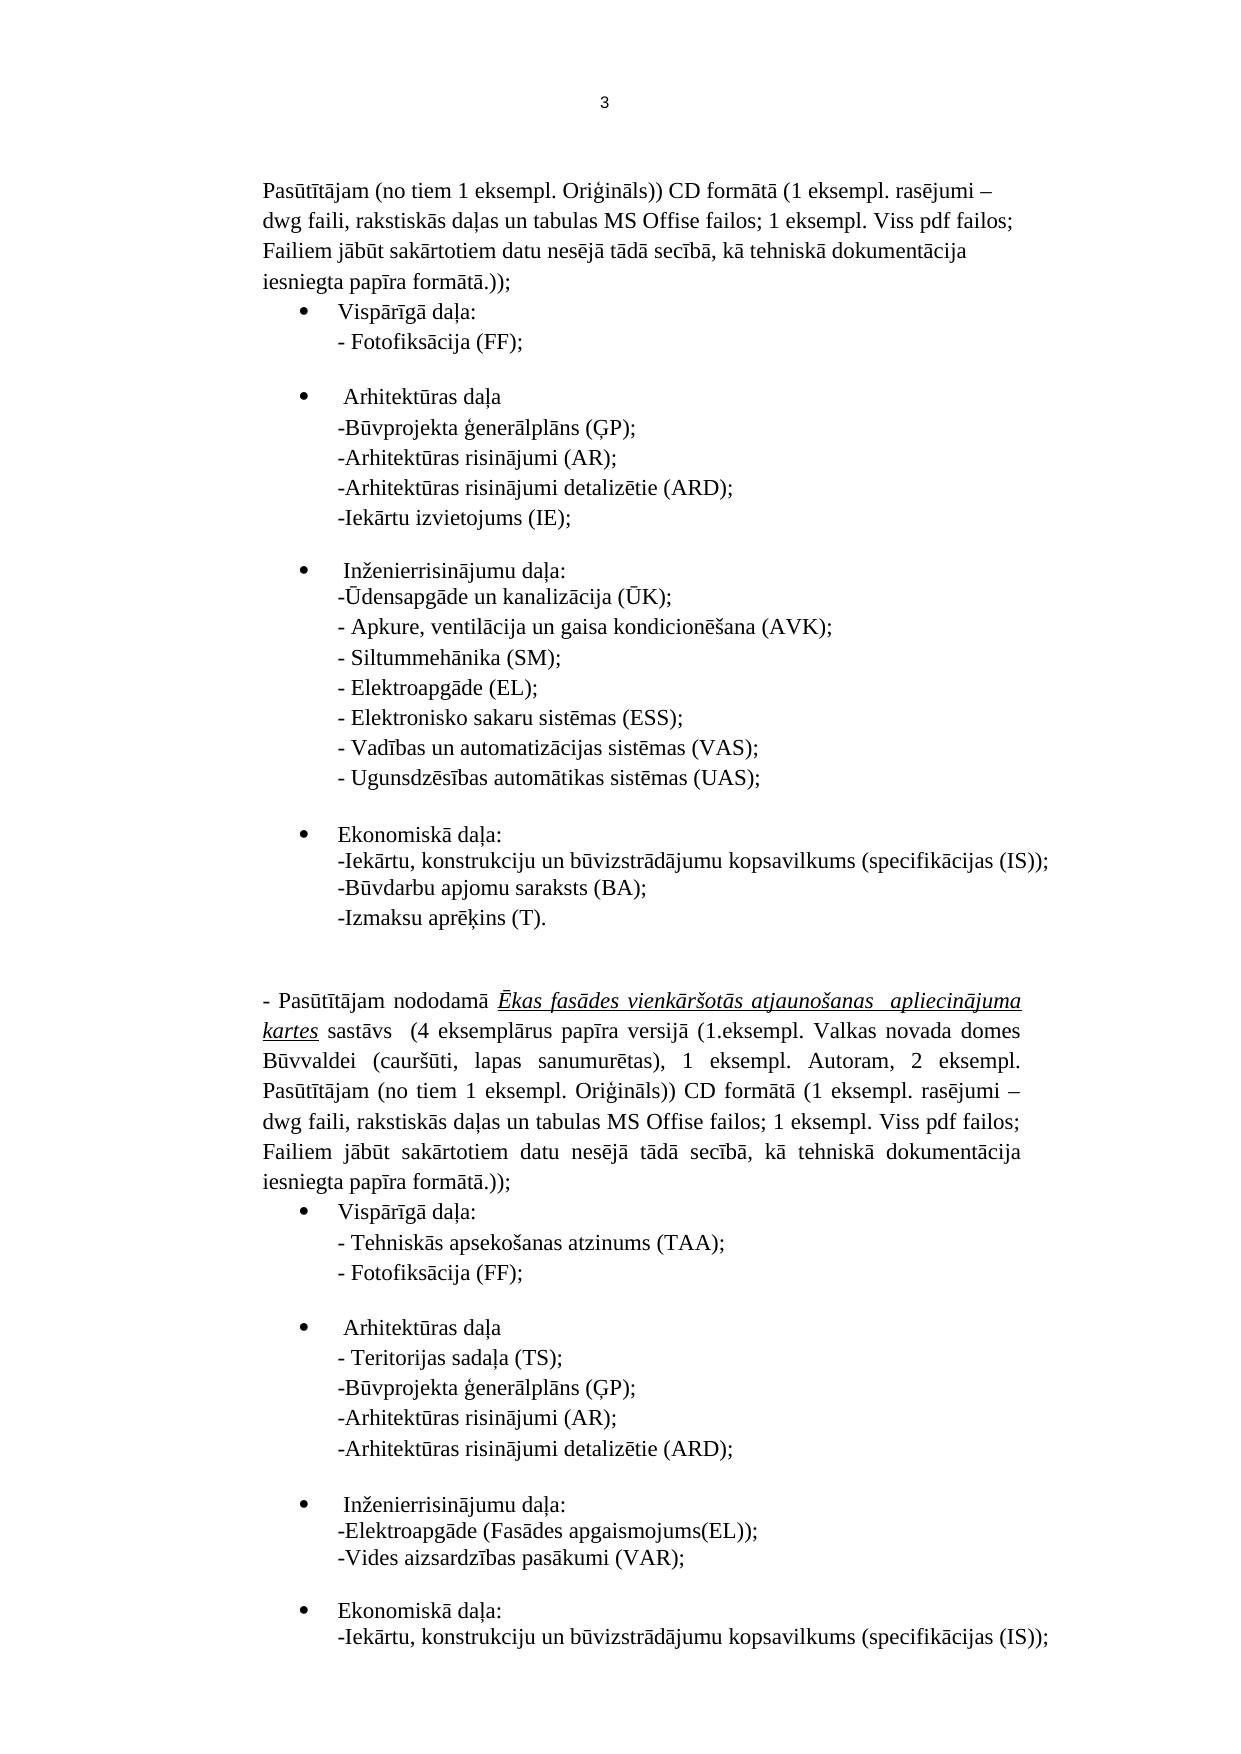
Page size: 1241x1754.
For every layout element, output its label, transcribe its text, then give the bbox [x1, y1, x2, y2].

list Arhitektūras daļa [300, 1314, 1134, 1340]
list Ekonomiskā daļa: [300, 1597, 1134, 1623]
list Inženierrisinājumu daļa: [300, 1491, 1134, 1518]
text - Vadības un automatizācijas sistēmas (VAS); [262, 734, 1134, 761]
text -Arhitektūras risinājumi detalizētie (ARD); [262, 474, 1134, 500]
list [262, 177, 1022, 294]
text -Arhitektūras risinājumi (AR); [262, 444, 1134, 470]
text -Būvdarbu apjomu saraksts (BA); [262, 874, 1134, 900]
text -Ūdensapgāde un kanalizācija (ŪK); [262, 583, 1134, 609]
list Ekonomiskā daļa: [300, 821, 1134, 847]
text -Vides aizsardzības pasākumi (VAR); [337, 1544, 1134, 1570]
text -Arhitektūras risinājumi detalizētie (ARD); [262, 1435, 1134, 1461]
list Inženierrisinājumu daļa: [300, 557, 1134, 583]
text - Fotofiksācija (FF); [337, 328, 1134, 354]
text -Elektroapgāde (Fasādes apgaismojums(EL)); [337, 1518, 1134, 1544]
text -Iekārtu izvietojums (IE); [262, 504, 1134, 531]
text - Fotofiksācija (FF); [337, 1259, 1134, 1285]
text - Siltummehānika (SM); [262, 644, 1134, 670]
list Vispārīgā daļa: [300, 298, 1134, 324]
text - Elektronisko sakaru sistēmas (ESS); [262, 704, 1134, 730]
text - Apkure, ventilācija un gaisa kondicionēšana (AVK); [262, 613, 1134, 640]
text -Izmaksu aprēķins (T). [262, 904, 1134, 930]
text -Būvprojekta ģenerālplāns (ĢP); [262, 413, 1134, 440]
list Vispārīgā daļa: [300, 1198, 1134, 1225]
text - Ugunsdzēsības automātikas sistēmas (UAS); [262, 764, 1134, 791]
text -Arhitektūras risinājumi (AR); [262, 1404, 1134, 1431]
text - Elektroapgāde (EL); [262, 674, 1134, 700]
list - Teritorijas sadaļa (TS); [337, 1344, 1134, 1370]
list - Pasūtītājam nododamā Ēkas fasādes vienkāršotās atjaunošanas apliecinājuma kartes sastāvs (4 eksemplārus papīra versijā (1.eksempl. Valkas novada domes Būvvaldei (cauršūti, lapas sanumurētas), 1 eksempl. Autoram, 2 eksempl. Pasūtītājam (no tiem 1 eksempl. Oriģināls)) CD formātā (1 eksempl. rasējumi – dwg faili, rakstiskās daļas un tabulas MS Offise failos; 1 eksempl. Viss pdf failos; Failiem jābūt sakārtotiem datu nesējā tādā secībā, kā tehniskā dokumentācija iesniegta papīra formātā.)); [262, 987, 1022, 1194]
list - Tehniskās apsekošanas atzinums (TAA); [337, 1228, 1134, 1255]
text -Iekārtu, konstrukciju un būvizstrādājumu kopsavilkums (specifikācijas (IS)); [262, 1623, 1134, 1649]
list Arhitektūras daļa [300, 383, 1134, 410]
text -Būvprojekta ģenerālplāns (ĢP); [262, 1374, 1134, 1401]
text -Iekārtu, konstrukciju un būvizstrādājumu kopsavilkums (specifikācijas (IS)); [262, 847, 1134, 874]
